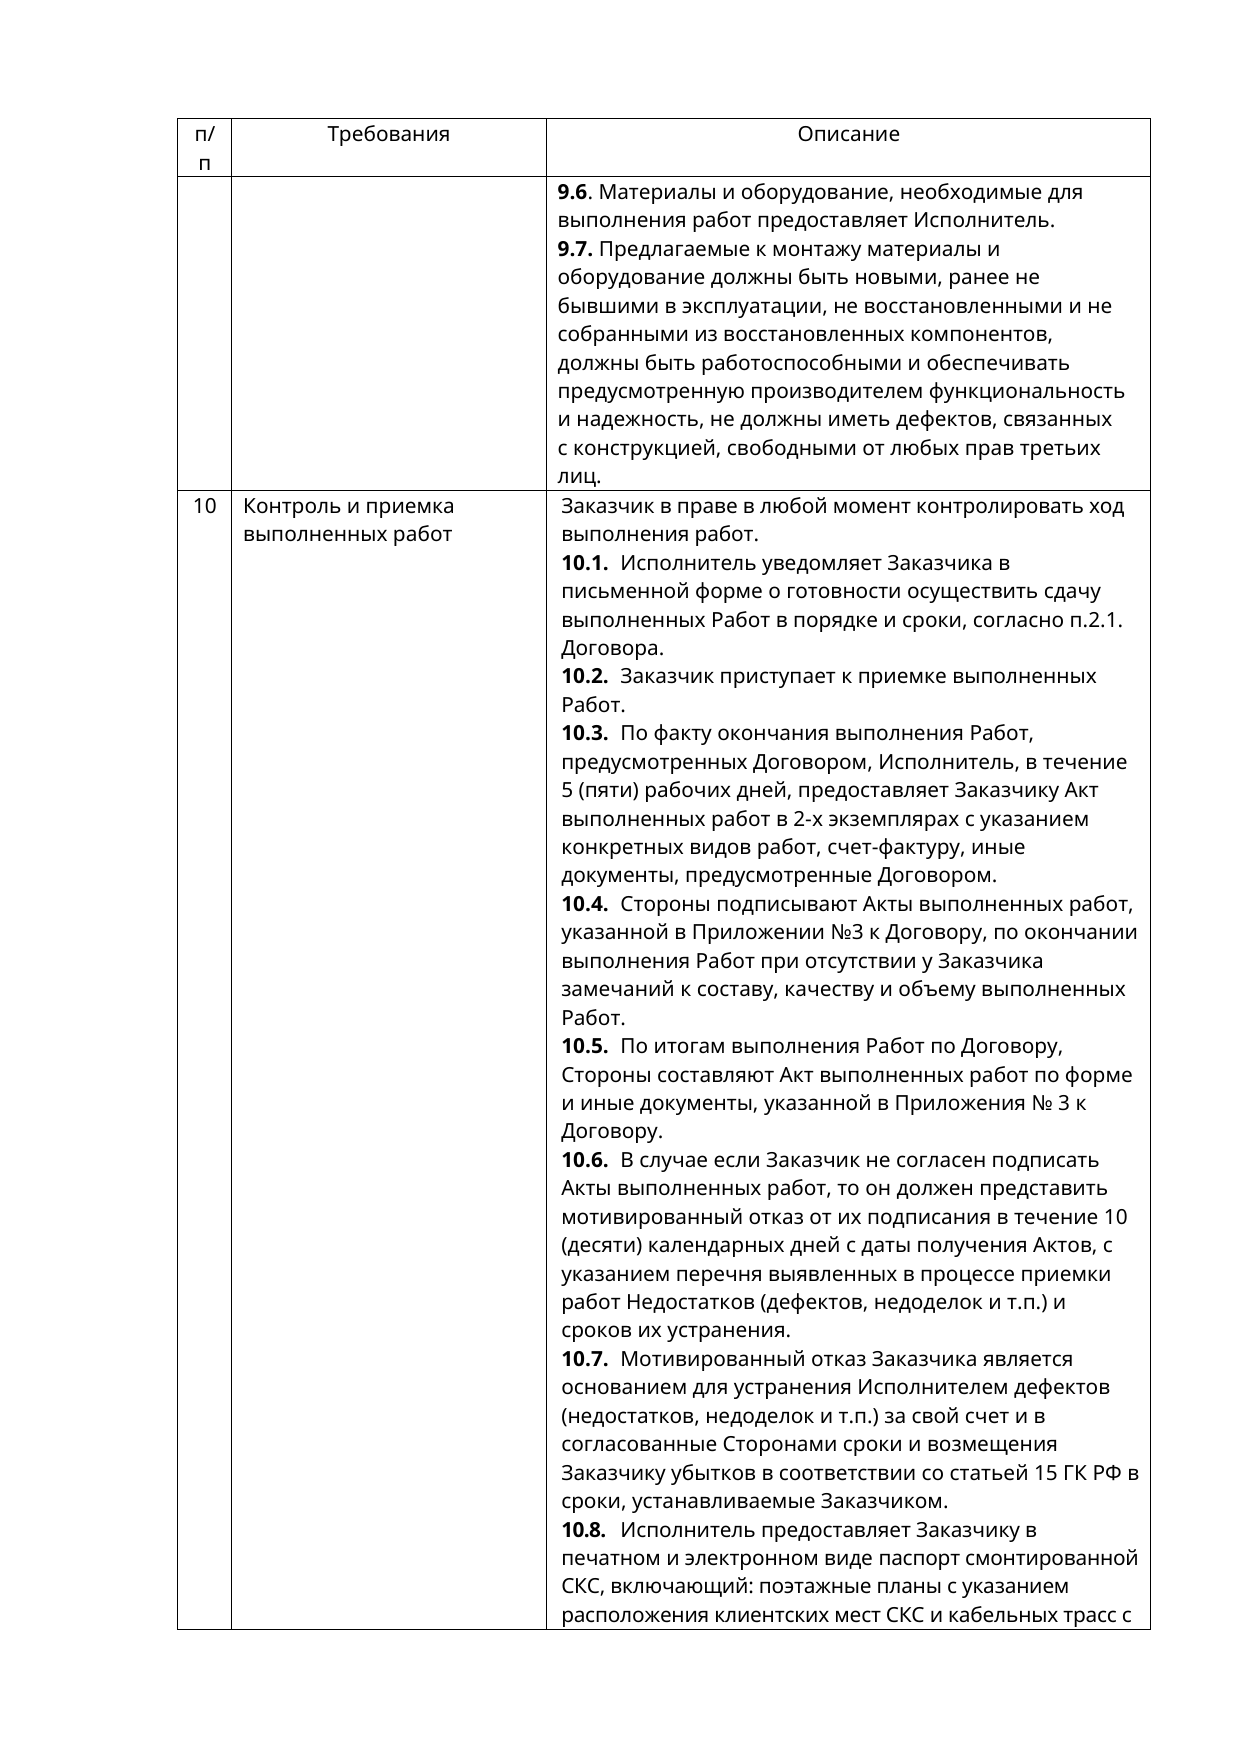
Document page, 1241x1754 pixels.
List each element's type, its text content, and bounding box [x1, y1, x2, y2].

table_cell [232, 177, 546, 490]
table_header Требования [232, 119, 546, 176]
table_cell 9 [178, 177, 231, 490]
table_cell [547, 177, 1150, 490]
table_cell 10 [178, 491, 231, 1628]
table_header п/п [178, 119, 231, 176]
table_header Описание [547, 119, 1150, 176]
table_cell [547, 491, 1150, 1628]
table_cell Контроль и приемка выполненных работ [232, 491, 546, 1628]
